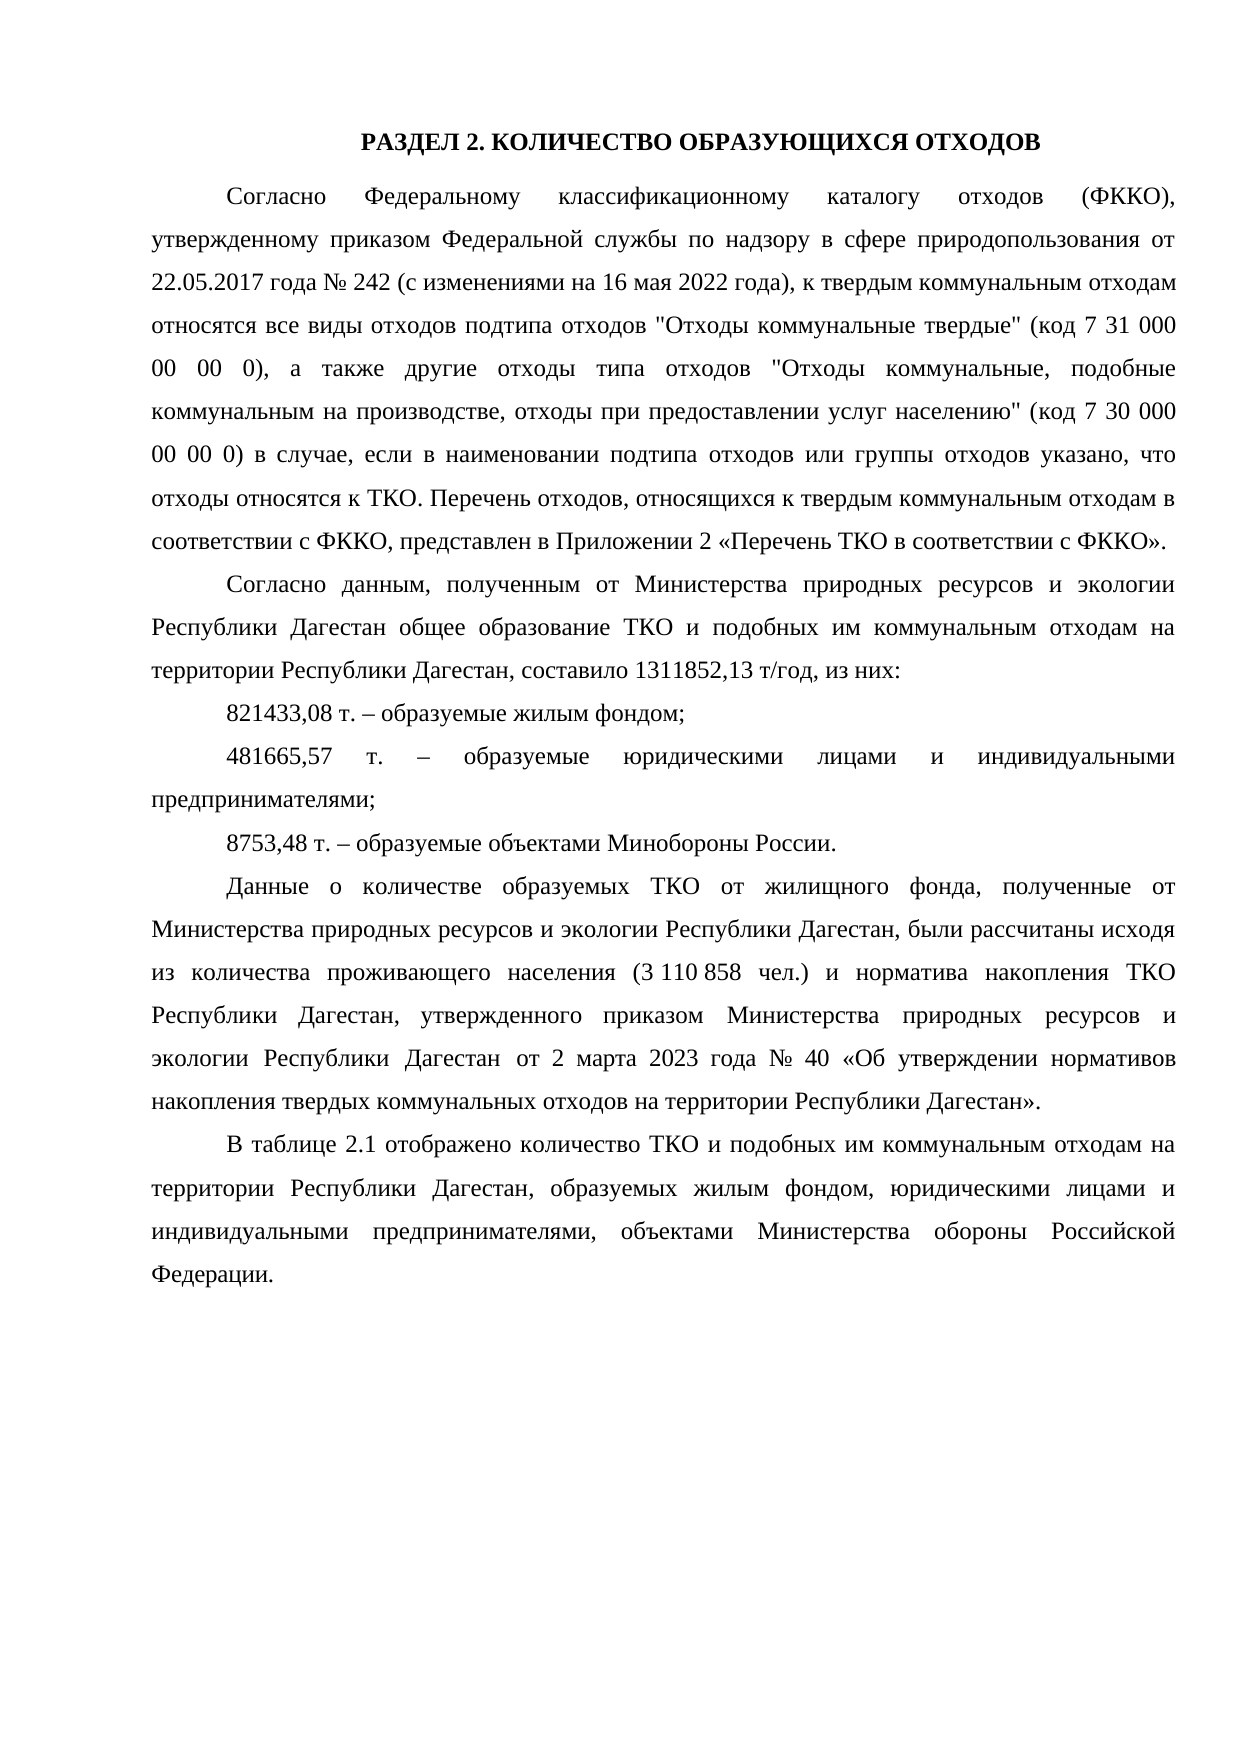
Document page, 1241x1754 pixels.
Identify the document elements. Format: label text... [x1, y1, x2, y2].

text Согласно Федеральному классификационному каталогу отходов (ФККО), утвержденному приказом Федеральной службы по надзору в сфере природопользования от 22.05.2017 года № 242 (с изменениями на 16 мая 2022 года), к твердым коммунальным отходам относятся все виды отходов подтипа отходов "Отходы коммунальные твердые" (код 7 31 000 00 00 0), а также другие отходы типа отходов "Отходы коммунальные, подобные коммунальным на производстве, отходы при предоставлении услуг населению" (код 7 30 000 00 00 0) в случае, если в наименовании подтипа отходов или группы отходов указано, что отходы относятся к ТКО. Перечень отходов, относящихся к твердым коммунальным отходам в соответствии с ФККО, представлен в Приложении 2 «Перечень ТКО в соответствии с ФККО». [151, 181, 1176, 554]
text В таблице 2.1 отображено количество ТКО и подобных им коммунальным отходам на территории Республики Дагестан, образуемых жилым фондом, юридическими лицами и индивидуальными предпринимателями, объектами Министерства обороны Российской Федерации. [151, 1129, 1176, 1288]
text 821433,08 т. – образуемые жилым фондом; [151, 698, 1176, 727]
text 481665,57 т. – образуемые юридическими лицами и индивидуальными предпринимателями; [151, 741, 1176, 813]
subtitle РАЗДЕЛ 2. КОЛИЧЕСТВО ОБРАЗУЮЩИХСЯ ОТХОДОВ [154, 127, 1173, 156]
text Данные о количестве образуемых ТКО от жилищного фонда, полученные от Министерства природных ресурсов и экологии Республики Дагестан, были рассчитаны исходя из количества проживающего населения (3 110 858 чел.) и норматива накопления ТКО Республики Дагестан, утвержденного приказом Министерства природных ресурсов и экологии Республики Дагестан от 2 марта 2023 года № 40 «Об утверждении нормативов накопления твердых коммунальных отходов на территории Республики Дагестан». [151, 871, 1176, 1115]
text Согласно данным, полученным от Министерства природных ресурсов и экологии Республики Дагестан общее образование ТКО и подобных им коммунальным отходам на территории Республики Дагестан, составило 1311852,13 т/год, из них: [151, 569, 1176, 684]
text 8753,48 т. – образуемые объектами Минобороны России. [151, 828, 1176, 856]
